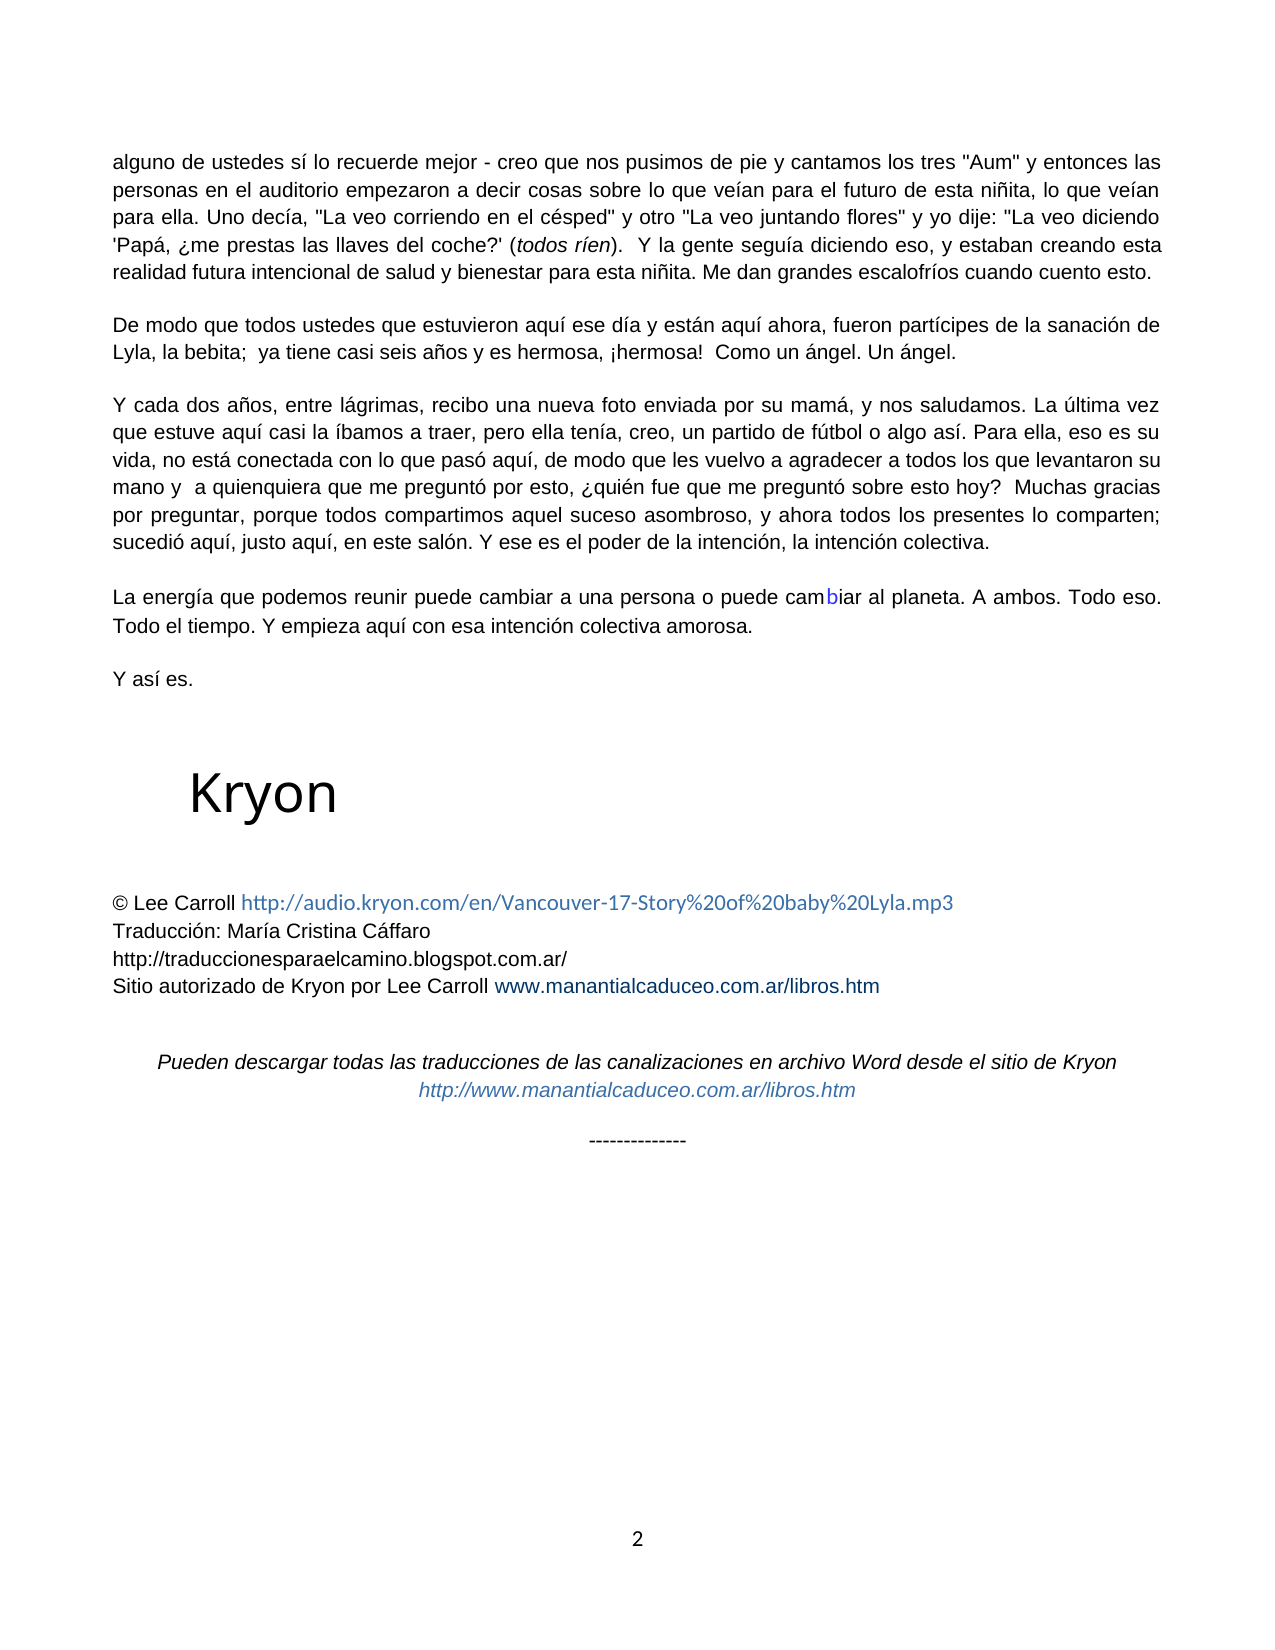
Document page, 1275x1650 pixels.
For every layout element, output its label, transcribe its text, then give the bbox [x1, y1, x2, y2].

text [112, 150, 1162, 284]
text De modo que todos ustedes que estuvieron aquí ese día y están aquí ahora, fueron partícipes de la sanación de Lyla, la bebita; ya tiene casi seis años y es hermosa, ¡hermosa! Como un ángel. Un ángel. [112, 312, 1162, 364]
text Kryon [112, 719, 1162, 828]
text Y cada dos años, entre lágrimas, recibo una nueva foto enviada por su mamá, y nos saludamos. La última vez que estuve aquí casi la íbamos a traer, pero ella tenía, creo, un partido de fútbol o algo así. Para ella, eso es su vida, no está conectada con lo que pasó aquí, de modo que les vuelvo a agradecer a todos los que levantaron su mano y a quienquiera que me preguntó por esto, ¿quién fue que me preguntó sobre esto hoy? Muchas gracias por preguntar, porque todos compartimos aquel suceso asombroso, y ahora todos los presentes lo comparten; sucedió aquí, justo aquí, en este salón. Y ese es el poder de la intención, la intención colectiva. [112, 392, 1162, 554]
text © Lee Carroll http://audio.kryon.com/en/Vancouver-17-Story%20of%20baby%20Lyla.mp3 Traducción: María Cristina Cáffaro http://traduccionesparaelcamino.blogspot.com.ar/ Sitio autorizado de Kryon por Lee Carroll www.manantialcaduceo.com.ar/libros.htm [112, 888, 1162, 998]
text Pueden descargar todas las traducciones de las canalizaciones en archivo Word desde el sitio de Kryon http://www.manantialcaduceo.com.ar/libros.htm [112, 1050, 1162, 1102]
text La energía que podemos reunir puede cambiar a una persona o puede cambiar al planeta. A ambos. Todo eso. Todo el tiempo. Y empieza aquí con esa intención colectiva amorosa. [112, 582, 1162, 638]
text -------------- [112, 1126, 1162, 1154]
text Y así es. [112, 667, 1162, 691]
